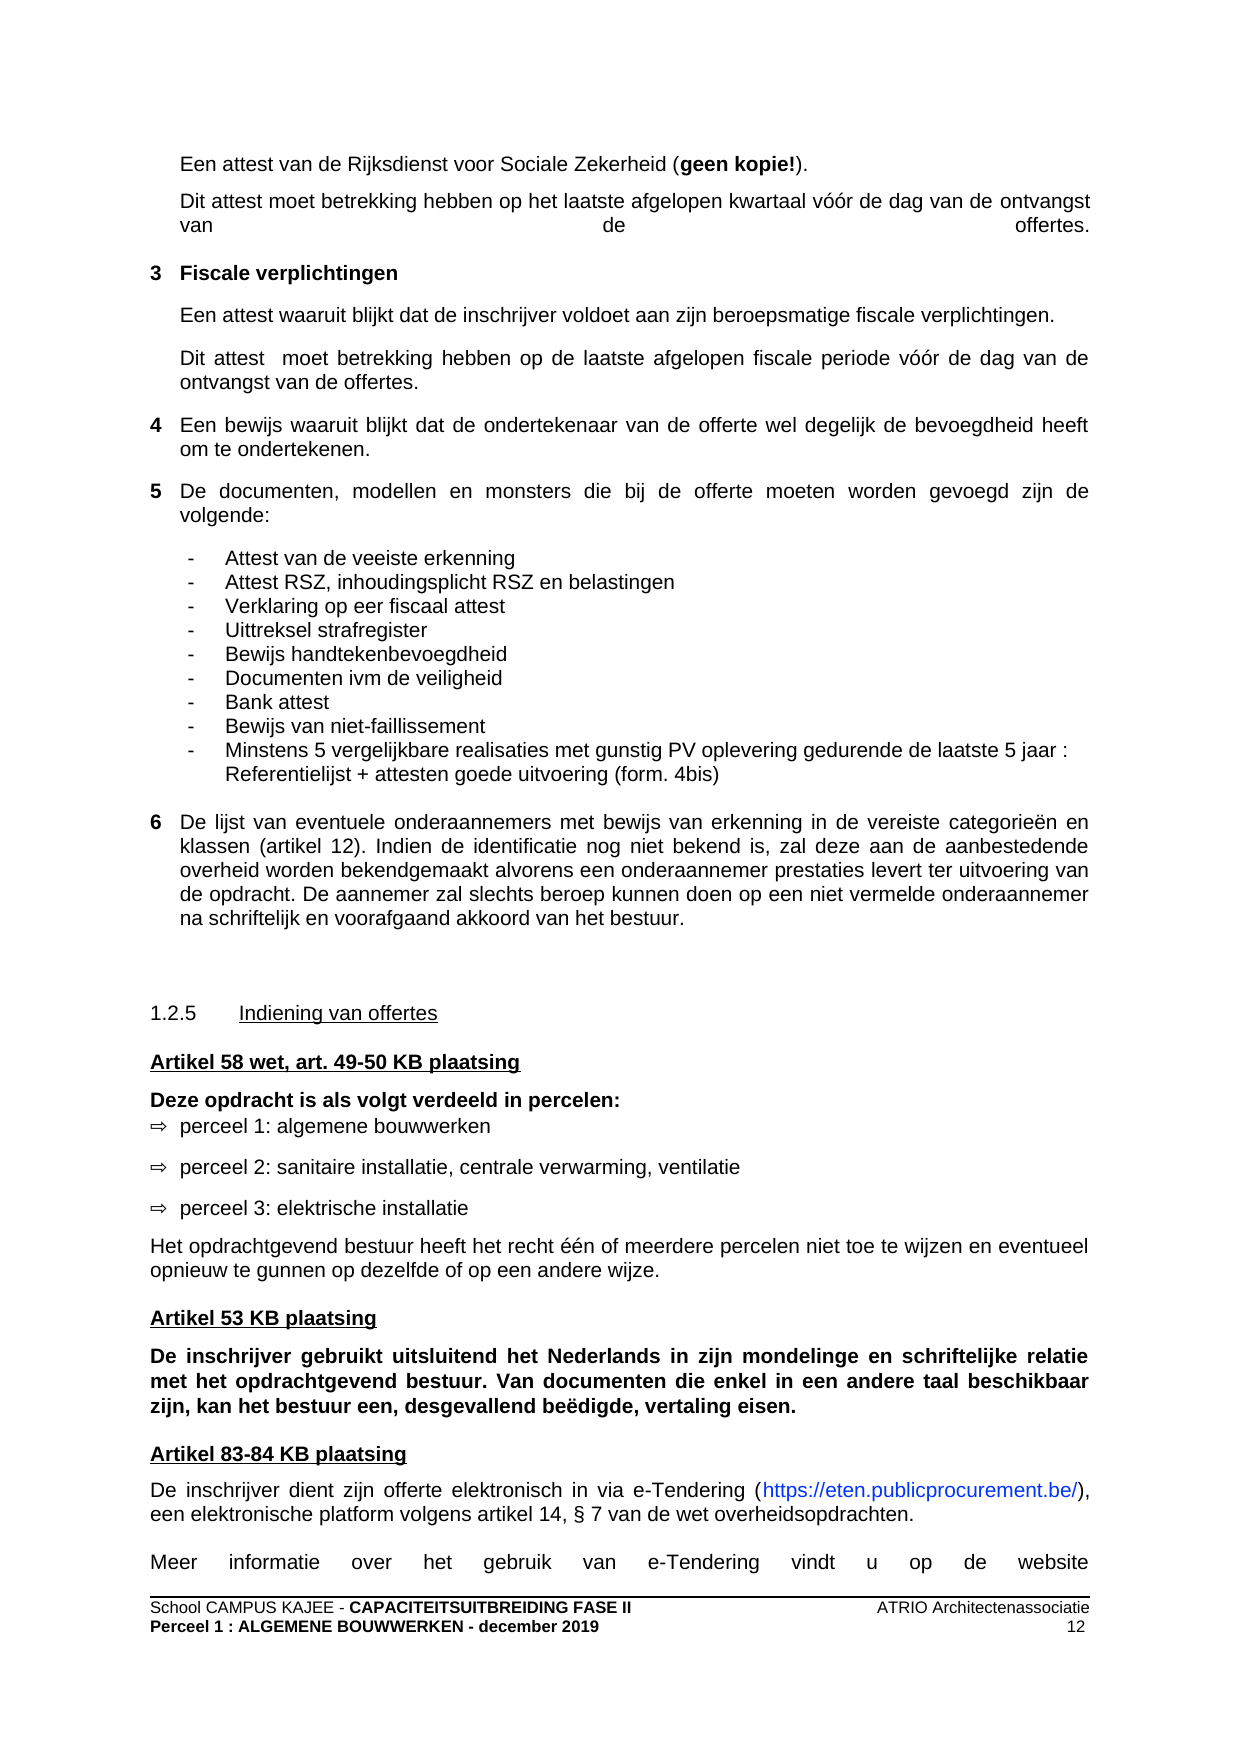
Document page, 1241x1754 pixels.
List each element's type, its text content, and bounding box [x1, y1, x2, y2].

text 6 De lijst van eventuele onderaannemers met bewijs van erkenning in de vereiste categorieën en klassen (artikel 12). Indien de identificatie nog niet bekend is, zal deze aan de aanbestedende overheid worden bekendgemaakt alvorens een onderaannemer prestaties levert ter uitvoering van de opdracht. De aannemer zal slechts beroep kunnen doen op een niet vermelde onderaannemer na schriftelijk en voorafgaand akkoord van het bestuur. [150, 809, 1090, 929]
list perceel 2: sanitaire installatie, centrale verwarming, ventilatie [150, 1152, 1090, 1181]
list perceel 3: elektrische installatie [150, 1193, 1090, 1222]
list Referentielijst + attesten goede uitvoering (form. 4bis) [225, 762, 1090, 786]
text Deze opdracht is als volgt verdeeld in percelen: [150, 1087, 1090, 1112]
text Een attest waaruit blijkt dat de inschrijver voldoet aan zijn beroepsmatige fiscale verplichtingen. [150, 303, 1090, 327]
text De inschrijver dient zijn offerte elektronisch in via e-Tendering (https://eten.publicprocurement.be/), een elektronische platform volgens artikel 14, § 7 van de wet overheidsopdrachten. [150, 1478, 1090, 1526]
list Uittreksel strafregister [187, 618, 1090, 642]
list Documenten ivm de veiligheid [187, 666, 1090, 690]
list perceel 1: algemene bouwwerken [150, 1112, 1090, 1140]
list Attest van de veeiste erkenning [187, 546, 1090, 570]
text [150, 1550, 1090, 1574]
list Verklaring op eer fiscaal attest [187, 594, 1090, 618]
text Artikel 83-84 KB plaatsing [150, 1442, 1090, 1466]
text 1.2.5 Indiening van offertes [150, 1001, 1090, 1025]
text 5 De documenten, modellen en monsters die bij de offerte moeten worden gevoegd zijn de volgende: [150, 479, 1090, 527]
list Bewijs handtekenbevoegdheid [187, 642, 1090, 666]
text 4 Een bewijs waaruit blijkt dat de ondertekenaar van de offerte wel degelijk de bevoegdheid heeft om te ondertekenen. [150, 413, 1090, 461]
list Bank attest [187, 690, 1090, 714]
list Minstens 5 vergelijkbare realisaties met gunstig PV oplevering gedurende de laatste 5 jaar : [187, 738, 1090, 762]
text Dit attest moet betrekking hebben op het laatste afgelopen kwartaal vóór de dag van de ontvangst van de offertes. [179, 189, 1090, 261]
text Dit attest moet betrekking hebben op de laatste afgelopen fiscale periode vóór de dag van de ontvangst van de offertes. [150, 346, 1090, 394]
text De inschrijver gebruikt uitsluitend het Nederlands in zijn mondelinge en schriftelijke relatie met het opdrachtgevend bestuur. Van documenten die enkel in een andere taal beschikbaar zijn, kan het bestuur een, desgevallend beëdigde, vertaling eisen. [150, 1343, 1090, 1418]
list Bewijs van niet-faillissement [187, 714, 1090, 738]
text Een attest van de Rijksdienst voor Sociale Zekerheid (geen kopie!). [179, 152, 1090, 176]
text Artikel 53 KB plaatsing [150, 1306, 1090, 1330]
text Het opdrachtgevend bestuur heeft het recht één of meerdere percelen niet toe te wijzen en eventueel opnieuw te gunnen op dezelfde of op een andere wijze. [150, 1234, 1090, 1282]
text 3 Fiscale verplichtingen [150, 261, 1090, 284]
text Artikel 58 wet, art. 49-50 KB plaatsing [150, 1050, 1090, 1074]
list Attest RSZ, inhoudingsplicht RSZ en belastingen [187, 570, 1090, 594]
